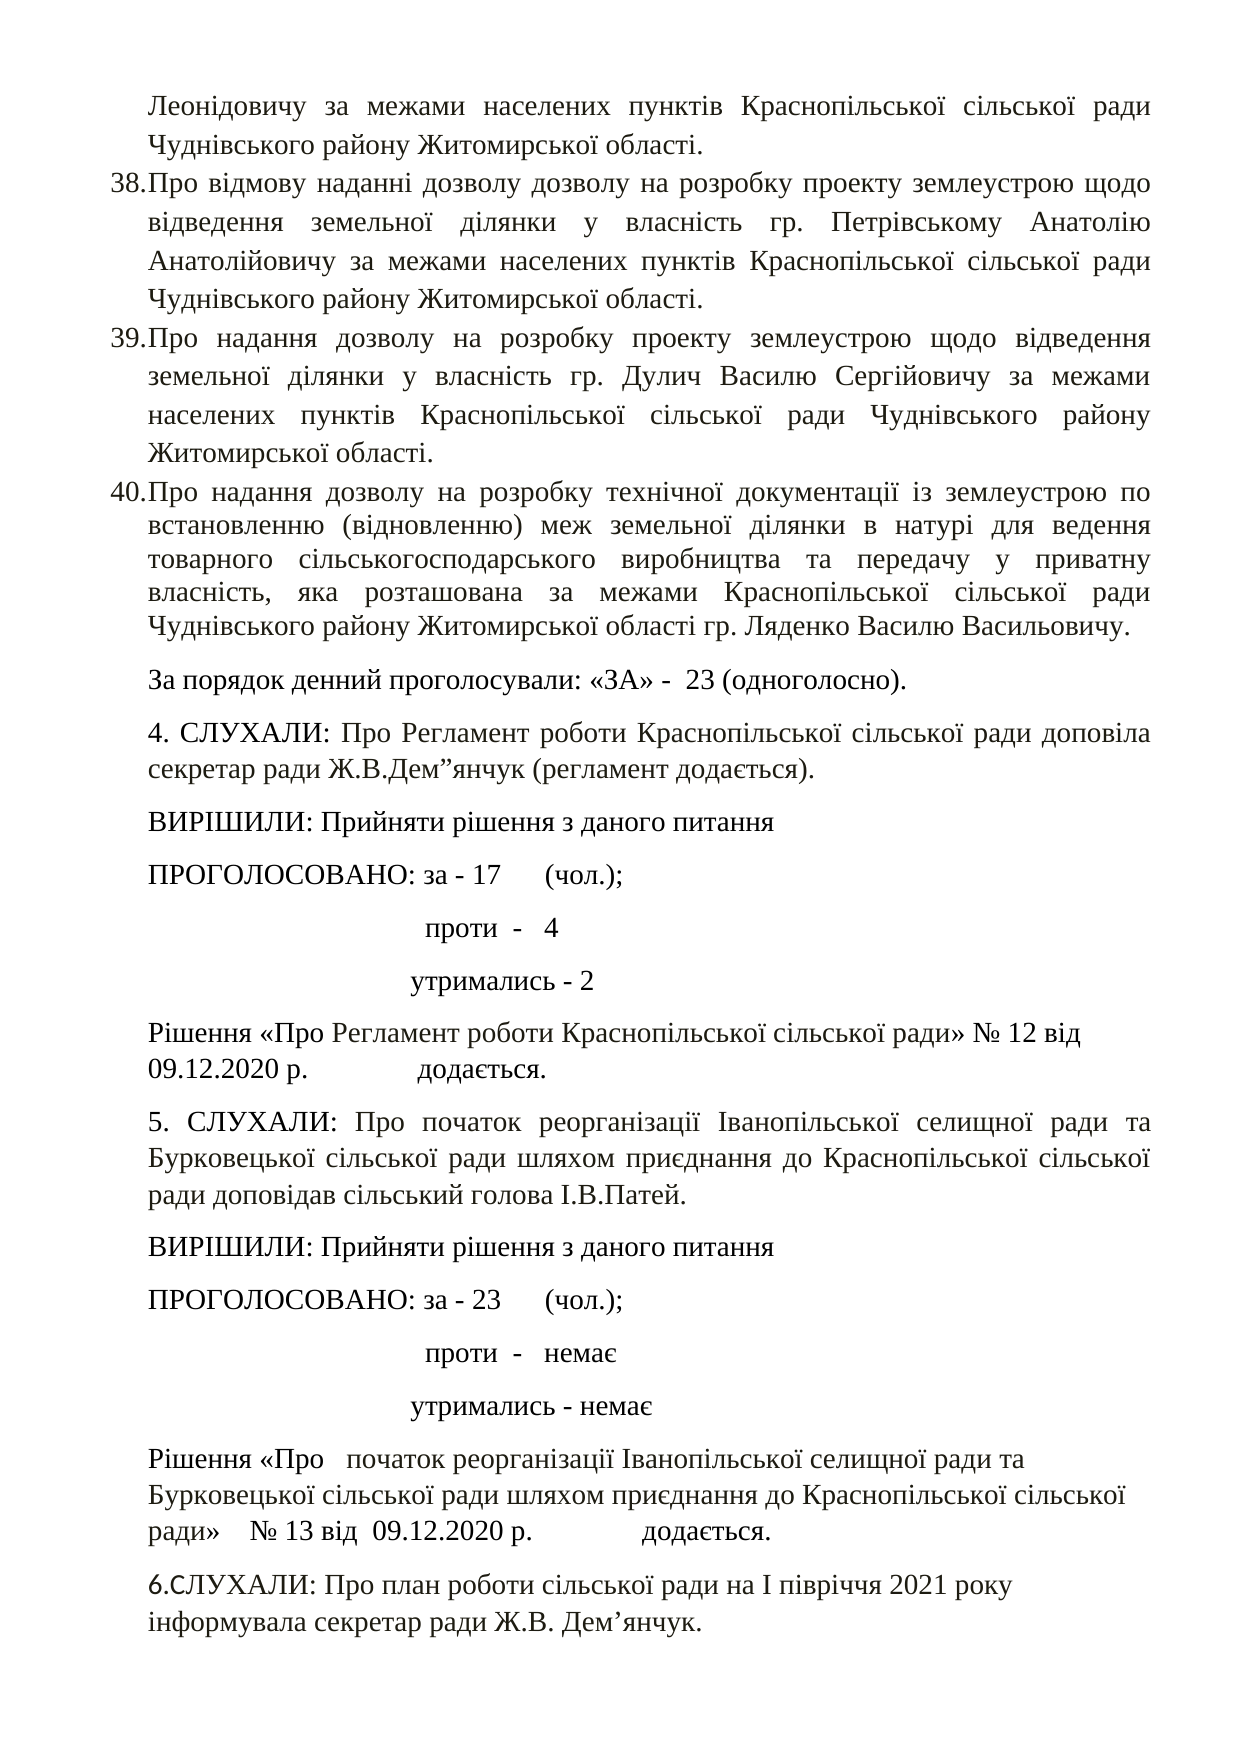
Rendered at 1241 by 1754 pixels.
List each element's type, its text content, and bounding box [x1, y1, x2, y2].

text утримались - немає [148, 1388, 1152, 1422]
text ПРОГОЛОСОВАНО: за - 23 (чол.); [148, 1282, 1152, 1316]
text Рішення «Про початок реорганізації Іванопільської селищної ради та Бурковецької сільської ради шляхом приєднання до Краснопільської сільської ради» № 13 від 09.12.2020 р. додається. [148, 1441, 1152, 1547]
text ВИРІШИЛИ: Прийняти рішення з даного питання [148, 1229, 1152, 1263]
text 4. СЛУХАЛИ: Про Регламент роботи Краснопільської сільської ради доповіла секретар ради Ж.В.Дем”янчук (регламент додається). [148, 715, 1152, 785]
list Про відмову наданні дозволу дозволу на розробку проекту землеустрою щодо відведення земельної ділянки у власність гр. Петрівському Анатолію Анатолійовичу за межами населених пунктів Краснопільської сільської ради Чуднівського району Житомирської області. [110, 166, 1152, 315]
text проти - 4 [148, 910, 1152, 943]
text 6.СЛУХАЛИ: Про план роботи сільської ради на І півріччя 2021 року інформувала секретар ради Ж.В. Дем’янчук. [148, 1566, 1152, 1638]
text Рішення «Про Регламент роботи Краснопільської сільської ради» № 12 від 09.12.2020 р. додається. [148, 1016, 1152, 1085]
list Про надання дозволу на розробку технічної документації із землеустрою по встановленню (відновленню) меж земельної ділянки в натурі для ведення товарного сільськогосподарського виробництва та передачу у приватну власність, яка розташована за межами Краснопільської сільської ради Чуднівського району Житомирської області гр. Ляденко Василю Васильовичу. [110, 474, 1152, 642]
text За порядок денний проголосували: «ЗА» - 23 (одноголосно). [148, 662, 1152, 696]
text утримались - 2 [148, 963, 1152, 996]
text ПРОГОЛОСОВАНО: за - 17 (чол.); [148, 857, 1152, 891]
text проти - немає [148, 1335, 1152, 1369]
list Про надання дозволу на розробку проекту землеустрою щодо відведення земельної ділянки у власність гр. Дулич Василю Сергійовичу за межами населених пунктів Краснопільської сільської ради Чуднівського району Житомирської області. [110, 320, 1152, 469]
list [110, 88, 1152, 161]
text 5. СЛУХАЛИ: Про початок реорганізації Іванопільської селищної ради та Бурковецької сільської ради шляхом приєднання до Краснопільської сільської ради доповідав сільський голова І.В.Патей. [148, 1104, 1152, 1210]
text ВИРІШИЛИ: Прийняти рішення з даного питання [148, 804, 1152, 838]
